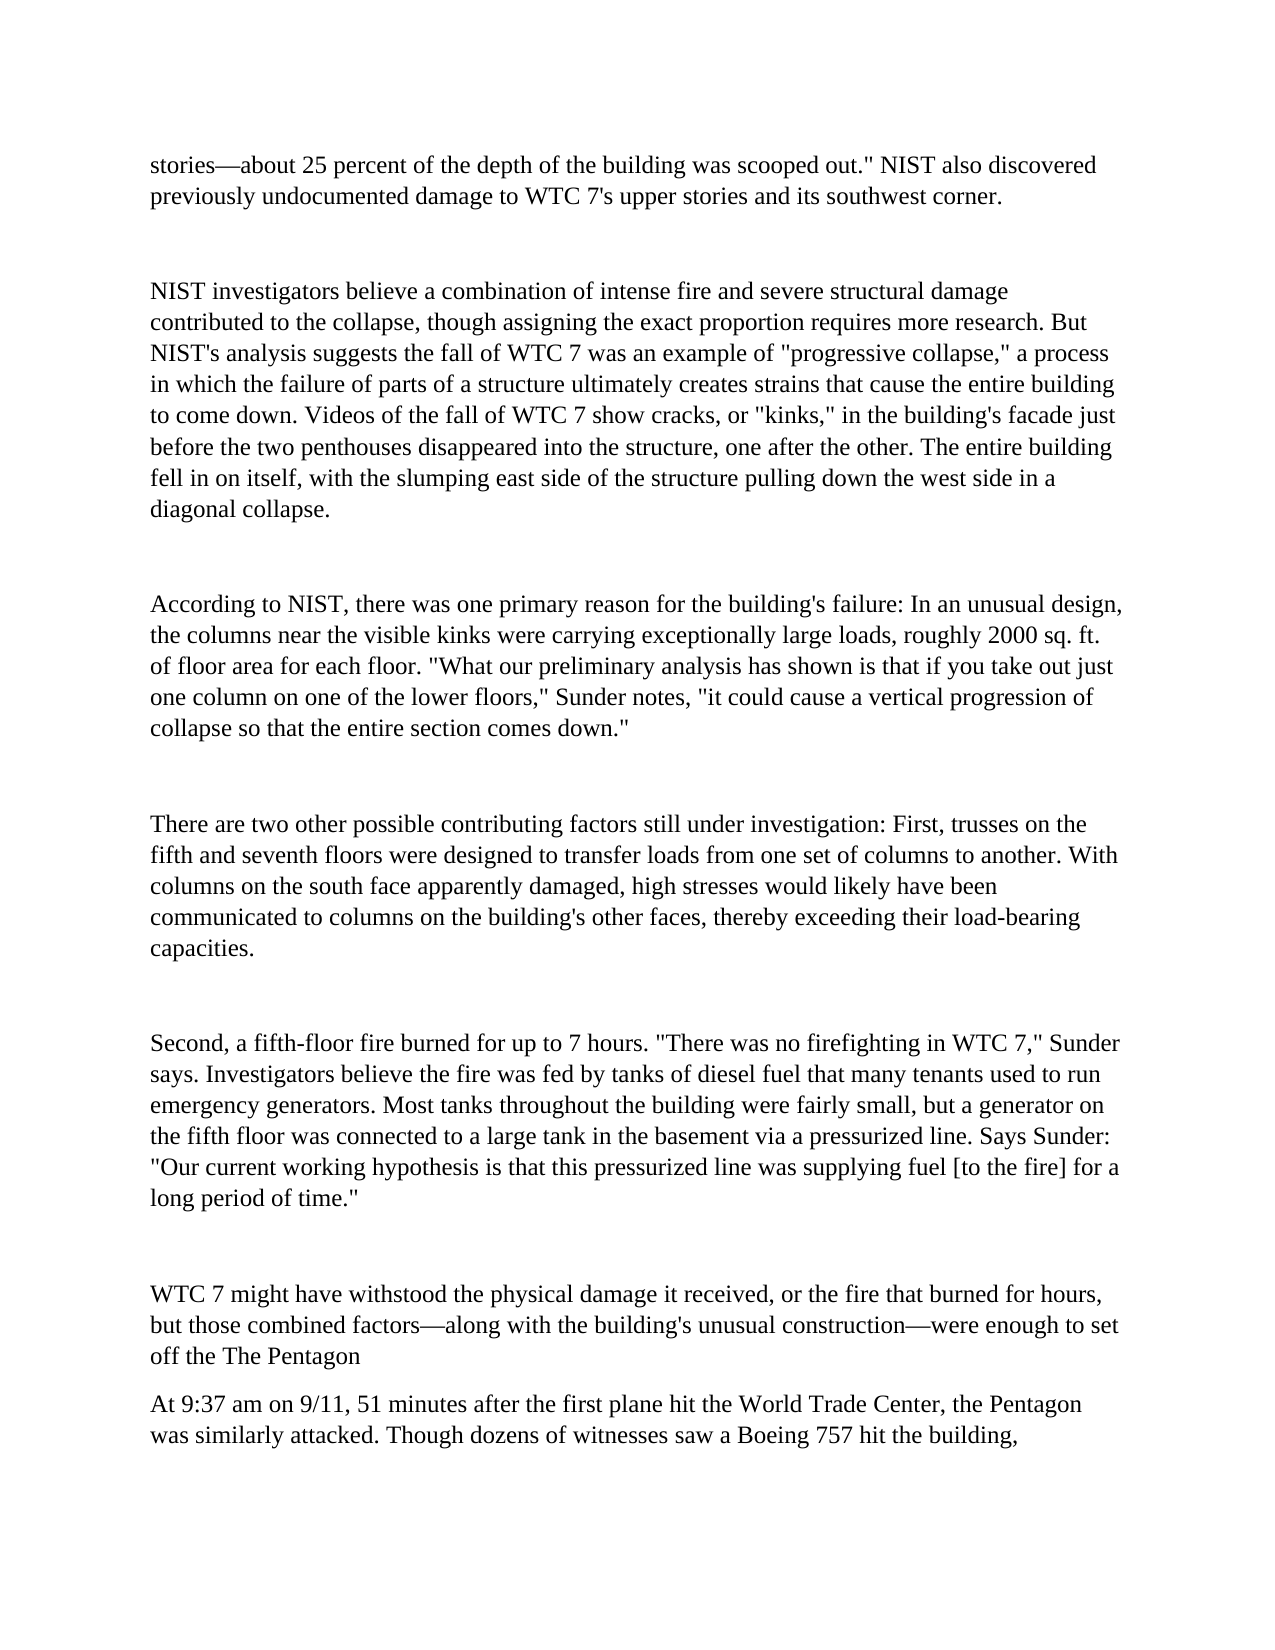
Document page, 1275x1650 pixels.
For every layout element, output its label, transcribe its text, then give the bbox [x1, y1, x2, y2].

text NIST investigators believe a combination of intense fire and severe structural damage contributed to the collapse, though assigning the exact proportion requires more research. But NIST's analysis suggests the fall of WTC 7 was an example of "progressive collapse," a process in which the failure of parts of a structure ultimately creates strains that cause the entire building to come down. Videos of the fall of WTC 7 show cracks, or "kinks," in the building's facade just before the two penthouses disappeared into the structure, one after the other. The entire building fell in on itself, with the slumping east side of the structure pulling down the west side in a diagonal collapse. [150, 276, 1125, 522]
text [150, 1389, 1125, 1448]
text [150, 150, 1125, 210]
text WTC 7 might have withstood the physical damage it received, or the fire that burned for hours, but those combined factors—along with the building's unusual construction—were enough to set off the The Pentagon [150, 1279, 1125, 1370]
text According to NIST, there was one primary reason for the building's failure: In an unusual design, the columns near the visible kinks were carrying exceptionally large loads, roughly 2000 sq. ft. of floor area for each floor. "What our preliminary analysis has shown is that if you take out just one column on one of the lower floors," Sunder notes, "it could cause a vertical progression of collapse so that the entire section comes down." [150, 589, 1125, 742]
text There are two other possible contributing factors still under investigation: First, trusses on the fifth and seventh floors were designed to transfer loads from one set of columns to another. With columns on the south face apparently damaged, high stresses would likely have been communicated to columns on the building's other faces, thereby exceeding their load-bearing capacities. [150, 809, 1125, 962]
text Second, a fifth-floor fire burned for up to 7 hours. "There was no firefighting in WTC 7," Sunder says. Investigators believe the fire was fed by tanks of diesel fuel that many tenants used to run emergency generators. Most tanks throughout the building were fairly small, but a generator on the fifth floor was connected to a large tank in the basement via a pressurized line. Says Sunder: "Our current working hypothesis is that this pressurized line was supplying fuel [to the fire] for a long period of time." [150, 1028, 1125, 1212]
